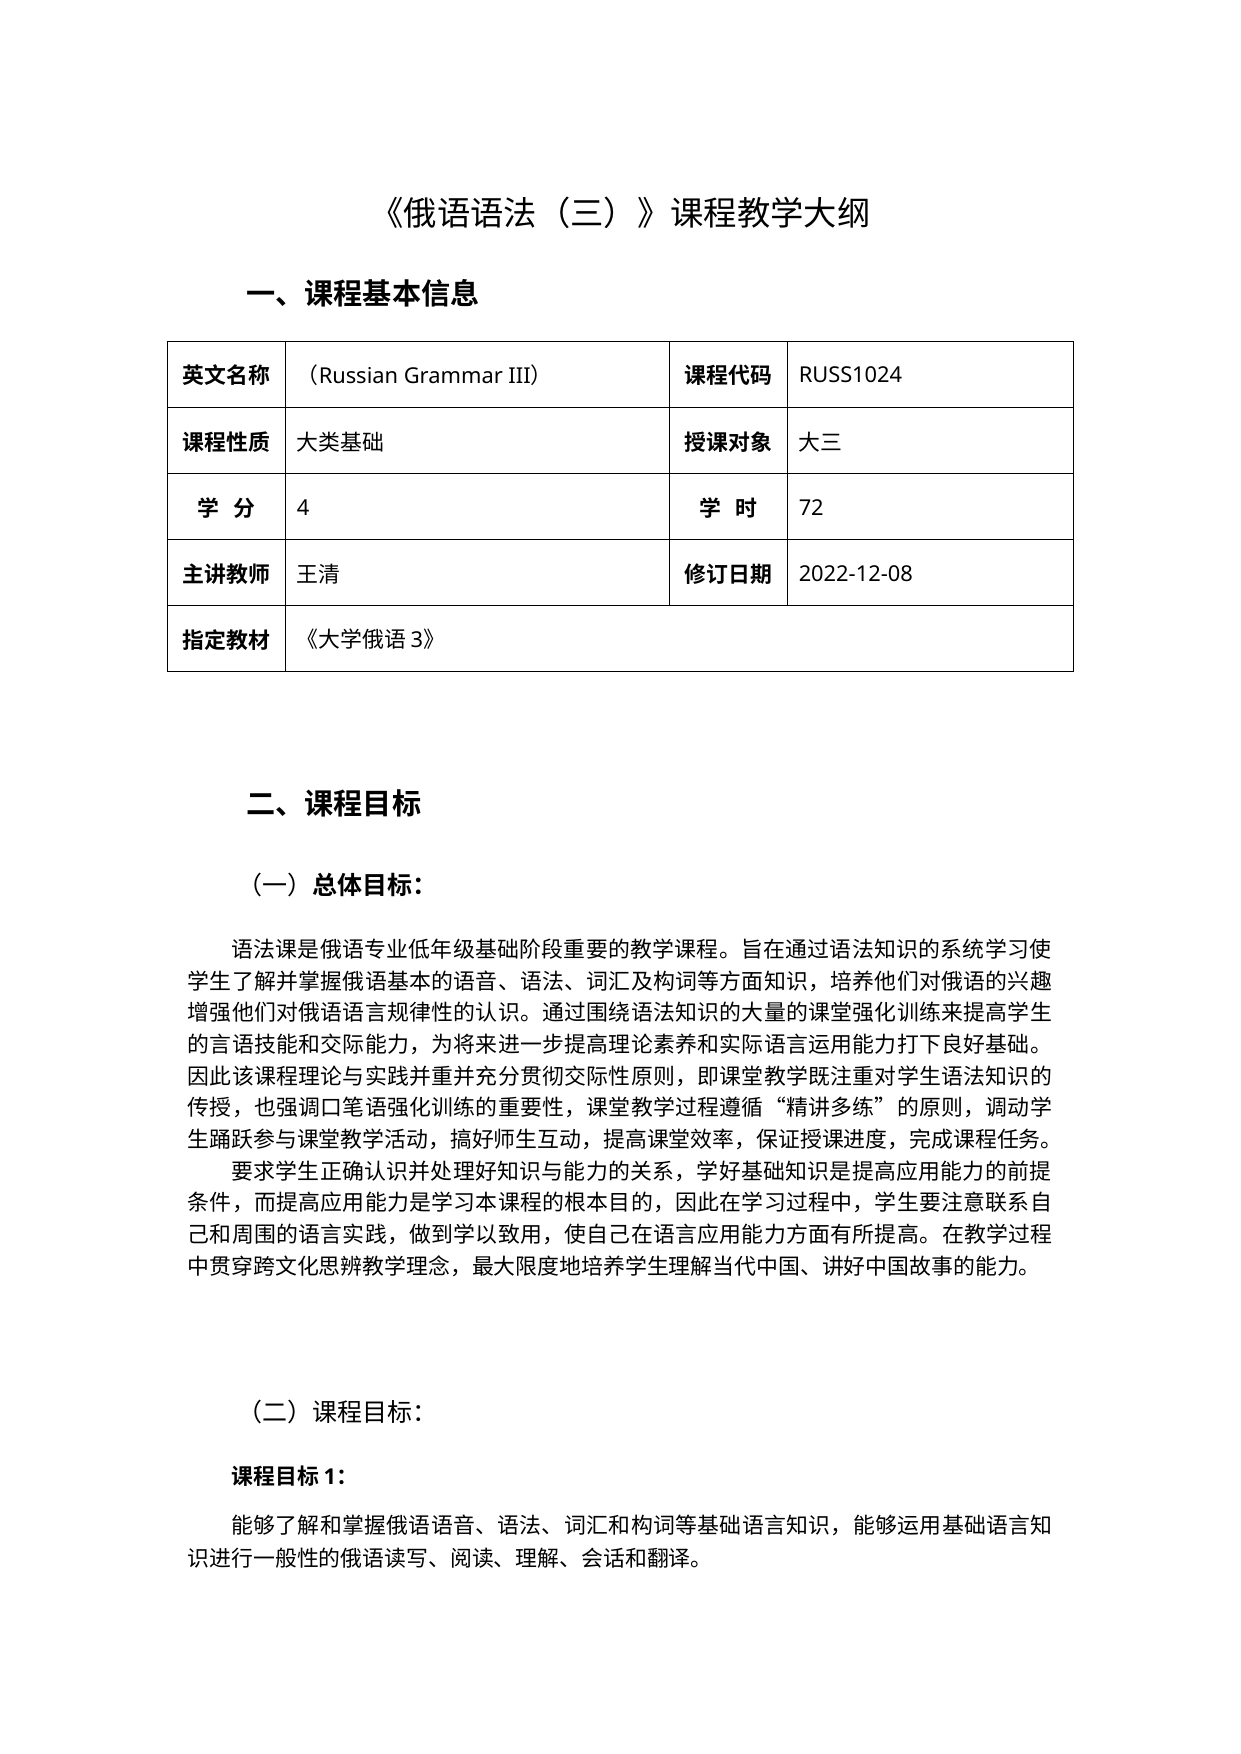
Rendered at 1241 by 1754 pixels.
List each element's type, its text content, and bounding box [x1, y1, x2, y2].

table_header 英文名称 [168, 342, 285, 407]
table_cell 72 [788, 474, 1073, 539]
table_cell 学 时 [670, 474, 787, 539]
table_cell 授课对象 [670, 408, 787, 473]
text 课程目标1： [187, 1459, 1053, 1492]
table_cell 课程性质 [168, 408, 285, 473]
text 语法课是俄语专业低年级基础阶段重要的教学课程。旨在通过语法知识的系统学习使学生了解并掌握俄语基本的语音、语法、词汇及构词等方面知识，培养他们对俄语的兴趣，增强他们对俄语语言规律性的认识。通过围绕语法知识的大量的课堂强化训练来提高学生的言语技能和交际能力，为将来进一步提高理论素养和实际语言运用能力打下良好基础。 因此该课程理论与实践并重并充分贯彻交际性原则，即课堂教学既注重对学生语法知识的传授，也强调口笔语强化训练的重要性，课堂教学过程遵循“精讲多练”的原则，调动学生踊跃参与课堂教学活动，搞好师生互动，提高课堂效率，保证授课进度，完成课程任务。 [187, 932, 1053, 1154]
table_header （Russian Grammar III） [286, 342, 669, 407]
text 一、课程基本信息 [187, 259, 1053, 324]
table_cell 主讲教师 [168, 540, 285, 605]
text 二、课程目标 [187, 769, 1053, 834]
text 能够了解和掌握俄语语音、语法、词汇和构词等基础语言知识，能够运用基础语言知识进行一般性的俄语读写、阅读、理解、会话和翻译。 [187, 1508, 1053, 1573]
table_cell 学 分 [168, 474, 285, 539]
table_header 课程代码 [670, 342, 787, 407]
table_cell 《大学俄语3》 [286, 606, 1073, 671]
text 要求学生正确认识并处理好知识与能力的关系，学好基础知识是提高应用能力的前提条件，而提高应用能力是学习本课程的根本目的，因此在学习过程中，学生要注意联系自己和周围的语言实践，做到学以致用，使自己在语言应用能力方面有所提高。在教学过程中贯穿跨文化思辨教学理念，最大限度地培养学生理解当代中国、讲好中国故事的能力。 [187, 1154, 1053, 1280]
text （一）总体目标： [187, 851, 1053, 916]
table_cell 王清 [286, 540, 669, 605]
table_cell 大类基础 [286, 408, 669, 473]
table_cell 大三 [788, 408, 1073, 473]
table_cell 4 [286, 474, 669, 539]
table_cell 2022-12-08 [788, 540, 1073, 605]
text 《俄语语法（三）》课程教学大纲 [187, 178, 1053, 243]
table_cell 修订日期 [670, 540, 787, 605]
table_cell 指定教材 [168, 606, 285, 671]
table_header RUSS1024 [788, 342, 1073, 407]
text （二）课程目标： [187, 1378, 1053, 1443]
